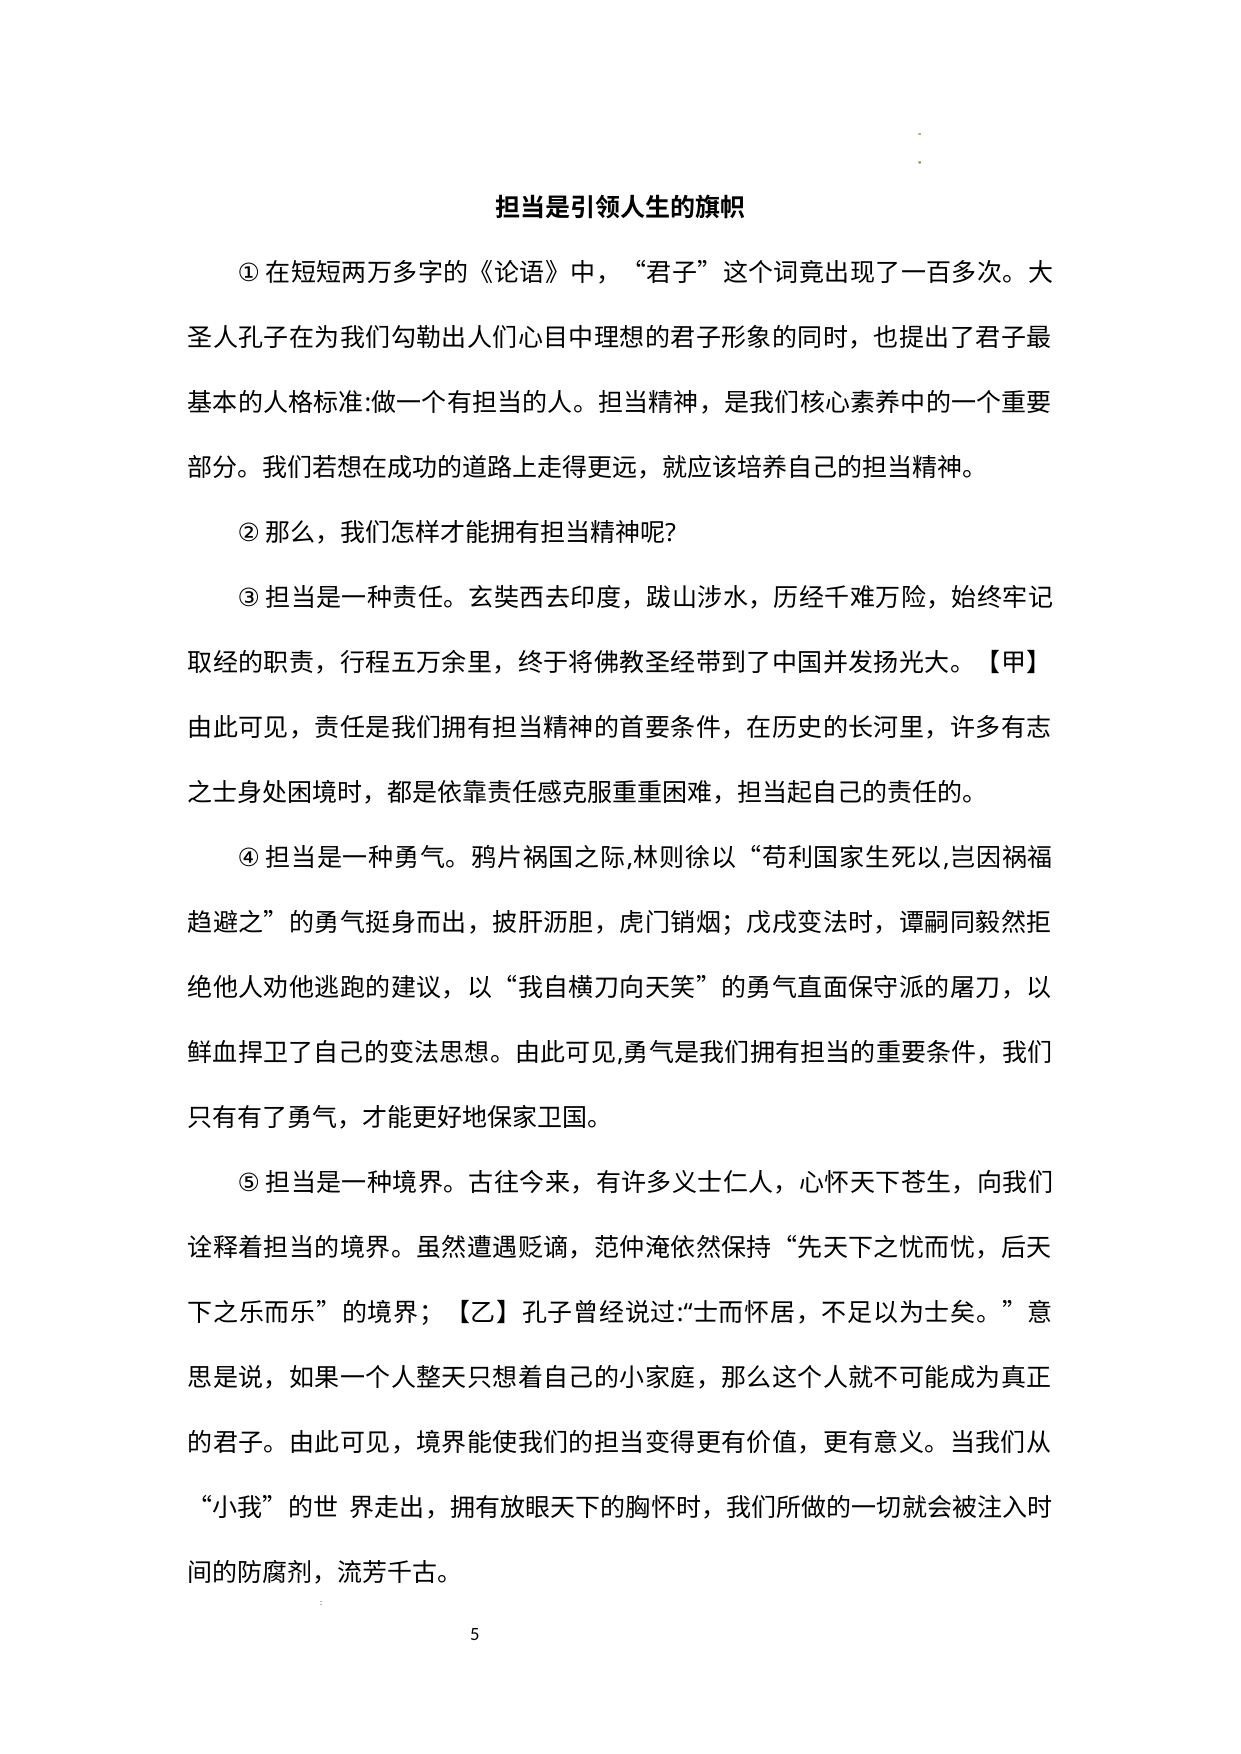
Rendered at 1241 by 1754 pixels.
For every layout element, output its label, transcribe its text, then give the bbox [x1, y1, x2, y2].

text ③担当是一种责任。玄奘西去印度，跋山涉水，历经千难万险，始终牢记取经的职责，行程五万余里，终于将佛教圣经带到了中国并发扬光大。【甲】由此可见，责任是我们拥有担当精神的首要条件，在历史的长河里，许多有志之士身处困境时，都是依靠责任感克服重重困难，担当起自己的责任的。 [187, 563, 1053, 823]
text ①在短短两万多字的《论语》中，“君子”这个词竟出现了一百多次。大圣人孔子在为我们勾勒出人们心目中理想的君子形象的同时，也提出了君子最基本的人格标准:做一个有担当的人。担当精神，是我们核心素养中的一个重要部分。我们若想在成功的道路上走得更远，就应该培养自己的担当精神。 [187, 238, 1053, 498]
text ⑤担当是一种境界。古往今来，有许多义士仁人，心怀天下苍生，向我们诠释着担当的境界。虽然遭遇贬谪，范仲淹依然保持“先天下之忧而忧，后天下之乐而乐”的境界；【乙】孔子曾经说过:“士而怀居，不足以为士矣。”意思是说，如果一个人整天只想着自己的小家庭，那么这个人就不可能成为真正的君子。由此可见，境界能使我们的担当变得更有价值，更有意义。当我们从“小我”的世 界走出，拥有放眼天下的胸怀时，我们所做的一切就会被注入时间的防腐剂，流芳千古。 [187, 1148, 1053, 1603]
text ④担当是一种勇气。鸦片祸国之际,林则徐以“苟利国家生死以,岂因祸福趋避之”的勇气挺身而出，披肝沥胆，虎门销烟；戊戌变法时，谭嗣同毅然拒绝他人劝他逃跑的建议，以“我自横刀向天笑”的勇气直面保守派的屠刀，以鲜血捍卫了自己的变法思想。由此可见,勇气是我们拥有担当的重要条件，我们只有有了勇气，才能更好地保家卫国。 [187, 823, 1053, 1148]
text 担当是引领人生的旗帜 [187, 173, 1053, 238]
text ②那么，我们怎样才能拥有担当精神呢? [187, 498, 1053, 563]
